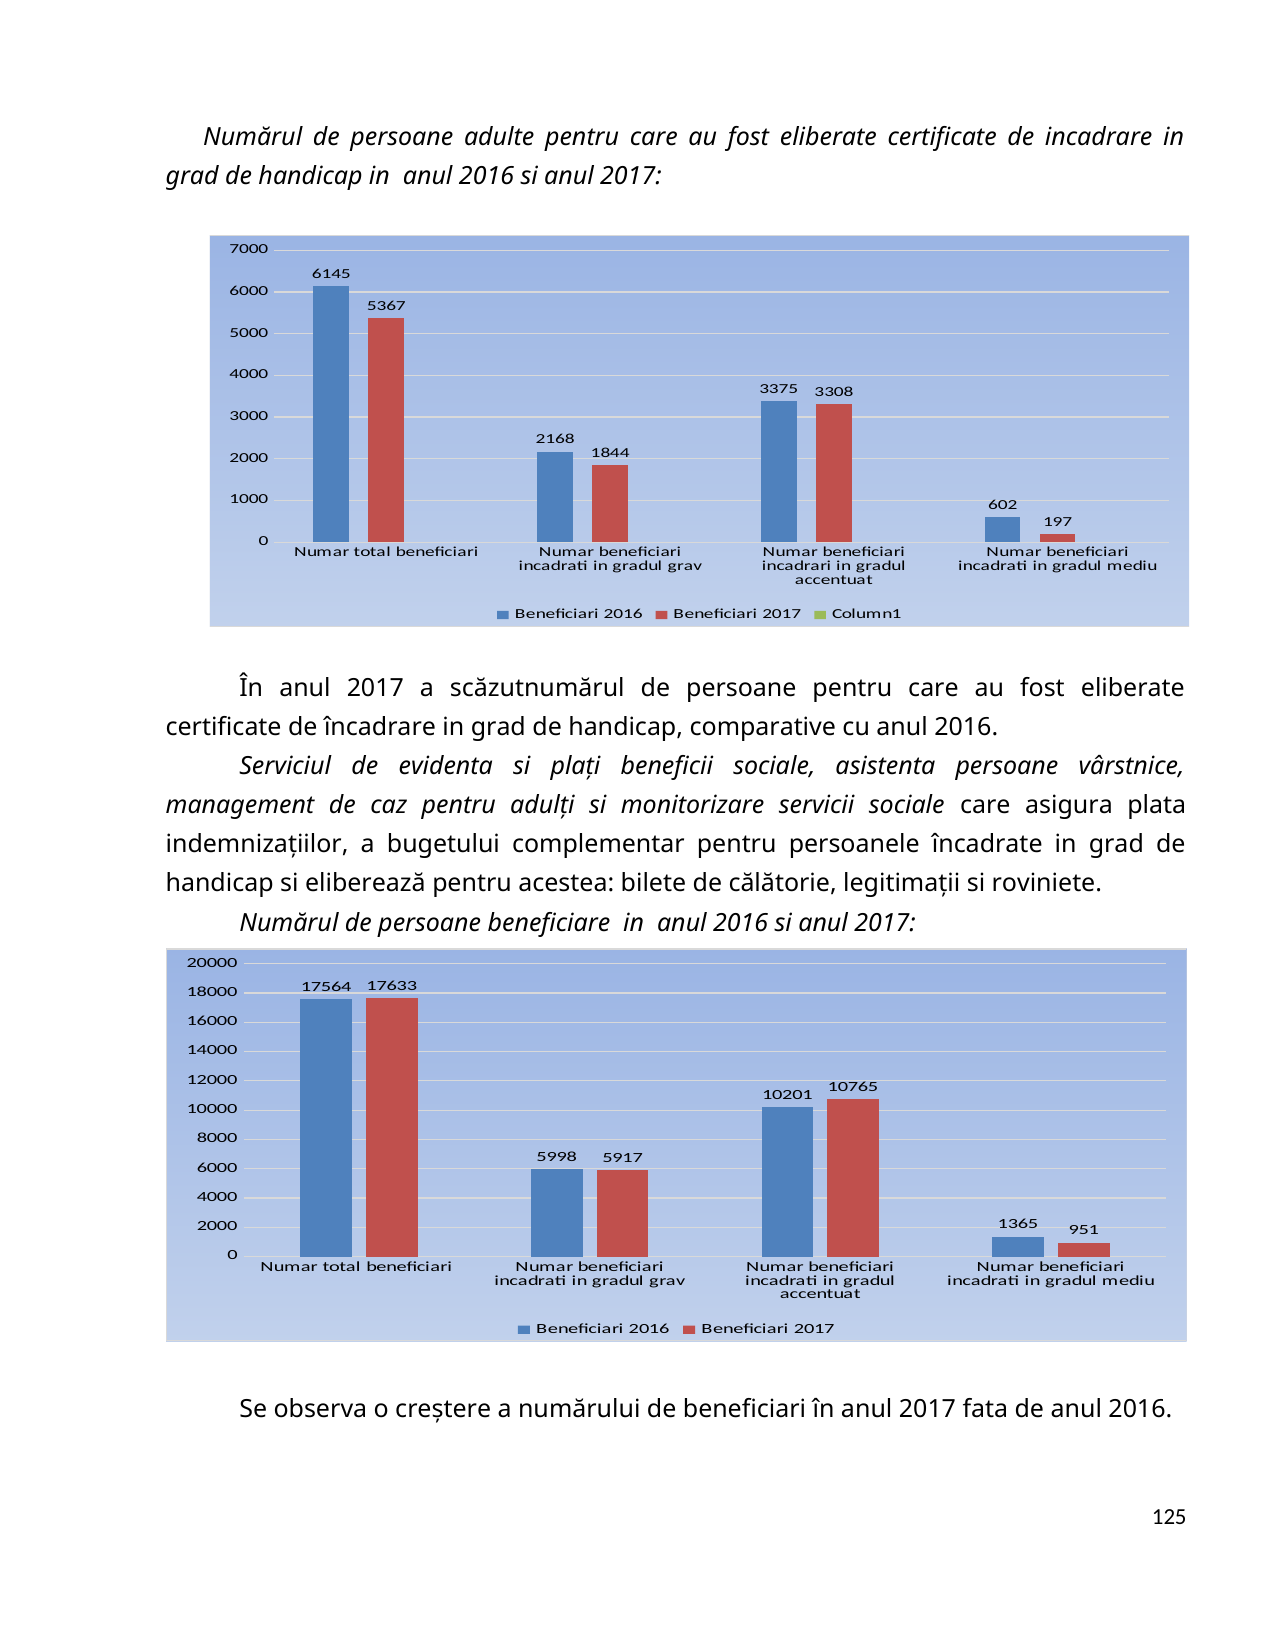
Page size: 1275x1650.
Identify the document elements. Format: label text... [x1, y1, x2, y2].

list Serviciul de evidenta si plați beneficii sociale, asistenta persoane vârstnice, management de caz pentru adulți si monitorizare servicii sociale care asigura plata indemnizațiilor, a bugetului complementar pentru persoanele încadrate in grad de handicap si eliberează pentru acestea: bilete de călătorie, legitimații si roviniete. [165, 748, 1186, 899]
list În anul 2017 a scăzutnumărul de persoane pentru care au fost eliberate certificate de încadrare in grad de handicap, comparative cu anul 2016. [165, 669, 1186, 742]
list Se observa o creștere a numărului de beneficiari în anul 2017 fata de anul 2016. [165, 1390, 1186, 1424]
list Numărul de persoane beneficiare in anul 2016 si anul 2017: [165, 904, 1186, 938]
list Numărul de persoane adulte pentru care au fost eliberate certificate de incadrare in grad de handicap in anul 2016 si anul 2017: [165, 118, 1186, 191]
